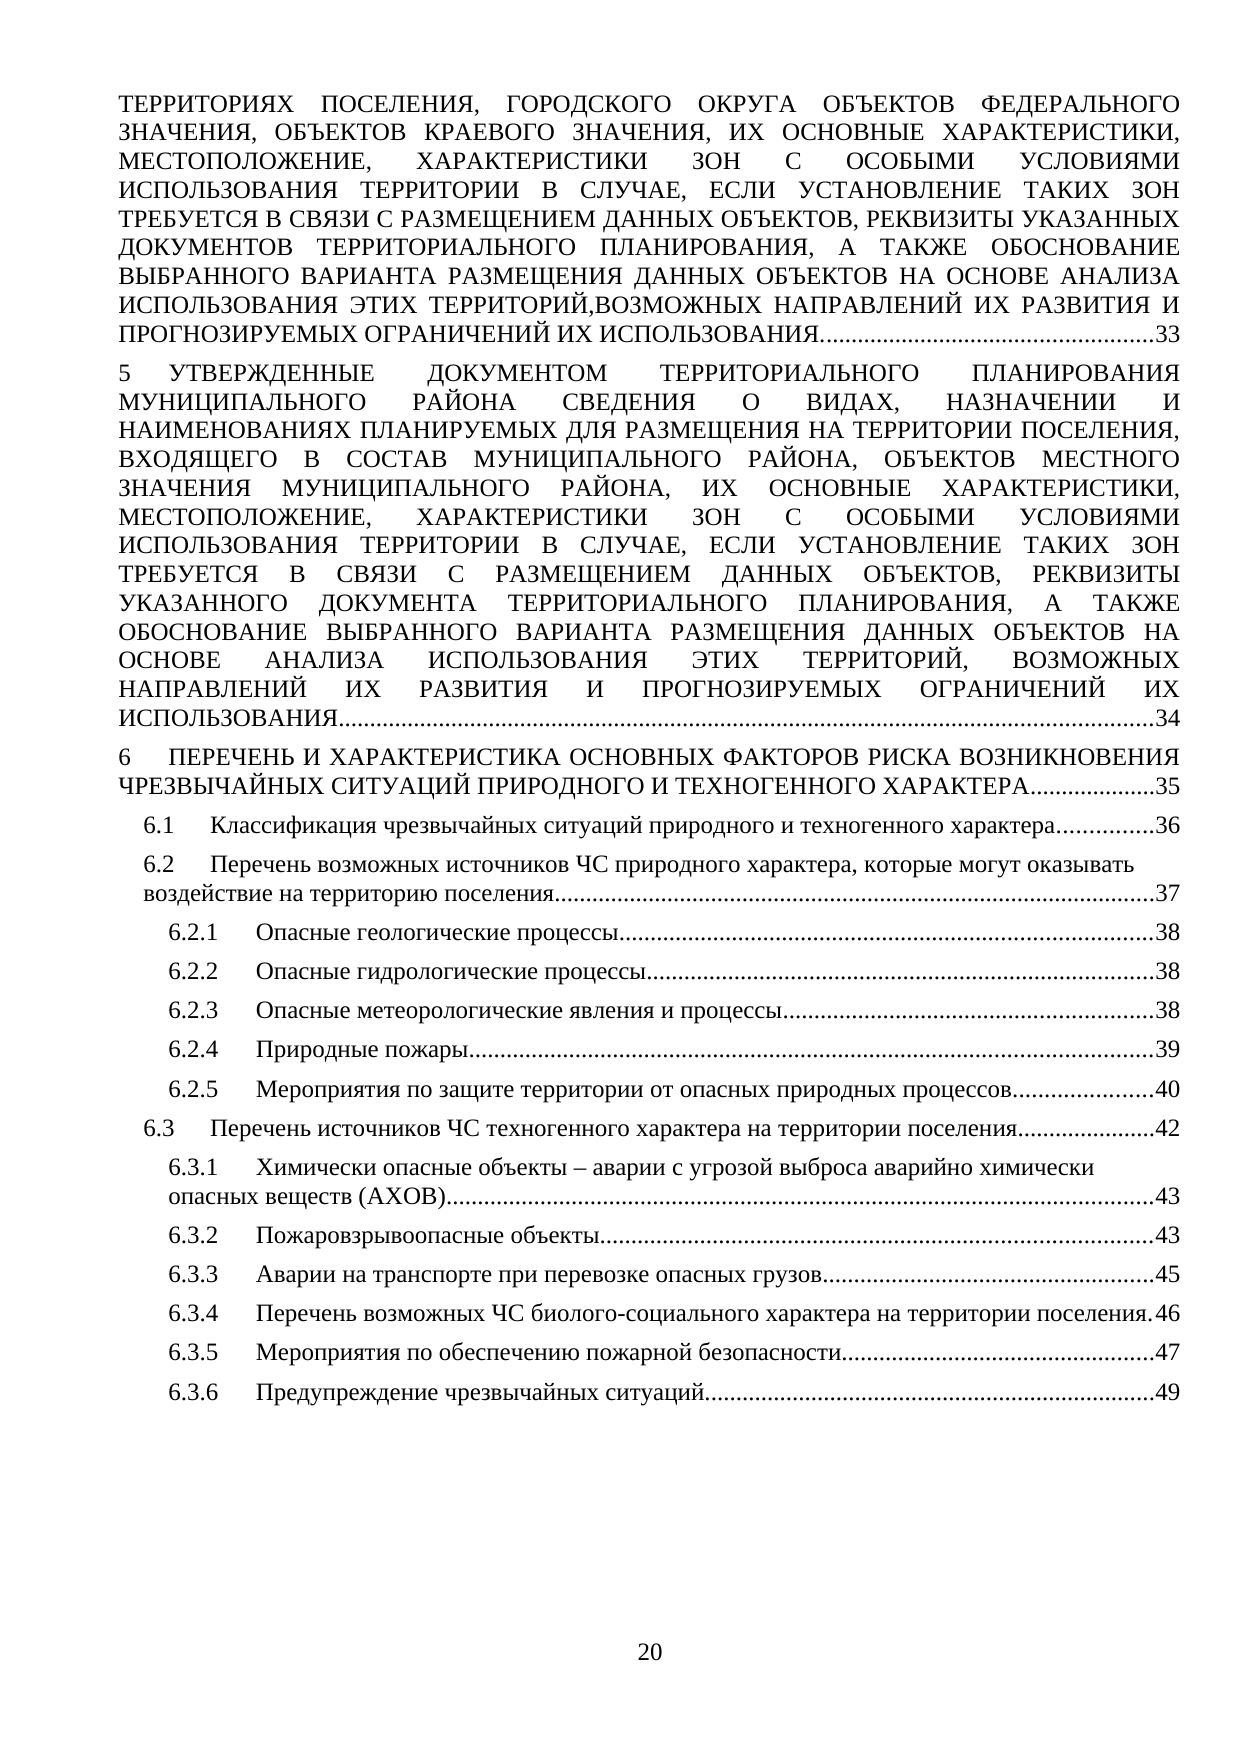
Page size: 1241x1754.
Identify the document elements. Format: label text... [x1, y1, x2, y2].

text 6.2.4 Природные пожары 39 [168, 1034, 1181, 1063]
text 6.3.5 Мероприятия по обеспечению пожарной безопасности 47 [168, 1337, 1181, 1366]
text 6.2 Перечень возможных источников ЧС природного характера, которые могут оказывать воздействие на территорию поселения 37 [143, 849, 1181, 907]
text 6.3.3 Аварии на транспорте при перевозке опасных грузов 45 [168, 1259, 1181, 1288]
text 6.3.1 Химически опасные объекты – аварии с угрозой выброса аварийно химически опасных веществ (АХОВ) 43 [168, 1152, 1181, 1209]
text 6.3.2 Пожаровзрывоопасные объекты 43 [168, 1220, 1181, 1249]
text 6.2.3 Опасные метеорологические явления и процессы 38 [168, 995, 1181, 1024]
text 6.3.4 Перечень возможных ЧС биолого-социального характера на территории поселения 46 [168, 1298, 1181, 1327]
text 6.2.1 Опасные геологические процессы 38 [168, 917, 1181, 946]
text 6.2.2 Опасные гидрологические процессы 38 [168, 956, 1181, 985]
text 6.2.5 Мероприятия по защите территории от опасных природных процессов 40 [168, 1074, 1181, 1102]
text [118, 89, 1181, 347]
text 5 УТВЕРЖДЕННЫЕ ДОКУМЕНТОМ ТЕРРИТОРИАЛЬНОГО ПЛАНИРОВАНИЯ МУНИЦИПАЛЬНОГО РАЙОНА СВЕДЕНИЯ О ВИДАХ, НАЗНАЧЕНИИ И НАИМЕНОВАНИЯХ ПЛАНИРУЕМЫХ ДЛЯ РАЗМЕЩЕНИЯ НА ТЕРРИТОРИИ ПОСЕЛЕНИЯ, ВХОДЯЩЕГО В СОСТАВ МУНИЦИПАЛЬНОГО РАЙОНА, ОБЪЕКТОВ МЕСТНОГО ЗНАЧЕНИЯ МУНИЦИПАЛЬНОГО РАЙОНА, ИХ ОСНОВНЫЕ ХАРАКТЕРИСТИКИ, МЕСТОПОЛОЖЕНИЕ, ХАРАКТЕРИСТИКИ ЗОН С ОСОБЫМИ УСЛОВИЯМИ ИСПОЛЬЗОВАНИЯ ТЕРРИТОРИИ В СЛУЧАЕ, ЕСЛИ УСТАНОВЛЕНИЕ ТАКИХ ЗОН ТРЕБУЕТСЯ В СВЯЗИ С РАЗМЕЩЕНИЕМ ДАННЫХ ОБЪЕКТОВ, РЕКВИЗИТЫ УКАЗАННОГО ДОКУМЕНТА ТЕРРИТОРИАЛЬНОГО ПЛАНИРОВАНИЯ, А ТАКЖЕ ОБОСНОВАНИЕ ВЫБРАННОГО ВАРИАНТА РАЗМЕЩЕНИЯ ДАННЫХ ОБЪЕКТОВ НА ОСНОВЕ АНАЛИЗА ИСПОЛЬЗОВАНИЯ ЭТИХ ТЕРРИТОРИЙ, ВОЗМОЖНЫХ НАПРАВЛЕНИЙ ИХ РАЗВИТИЯ И ПРОГНОЗИРУЕМЫХ ОГРАНИЧЕНИЙ ИХ ИСПОЛЬЗОВАНИЯ. 34 [118, 358, 1181, 732]
text 6.1 Классификация чрезвычайных ситуаций природного и техногенного характера 36 [143, 810, 1181, 839]
text 6.3.6 Предупреждение чрезвычайных ситуаций. 49 [168, 1377, 1181, 1405]
text 6.3 Перечень источников ЧС техногенного характера на территории поселения 42 [143, 1113, 1181, 1142]
text 6 ПЕРЕЧЕНЬ И ХАРАКТЕРИСТИКА ОСНОВНЫХ ФАКТОРОВ РИСКА ВОЗНИКНОВЕНИЯ ЧРЕЗВЫЧАЙНЫХ СИТУАЦИЙ ПРИРОДНОГО И ТЕХНОГЕННОГО ХАРАКТЕРА 35 [118, 742, 1181, 799]
